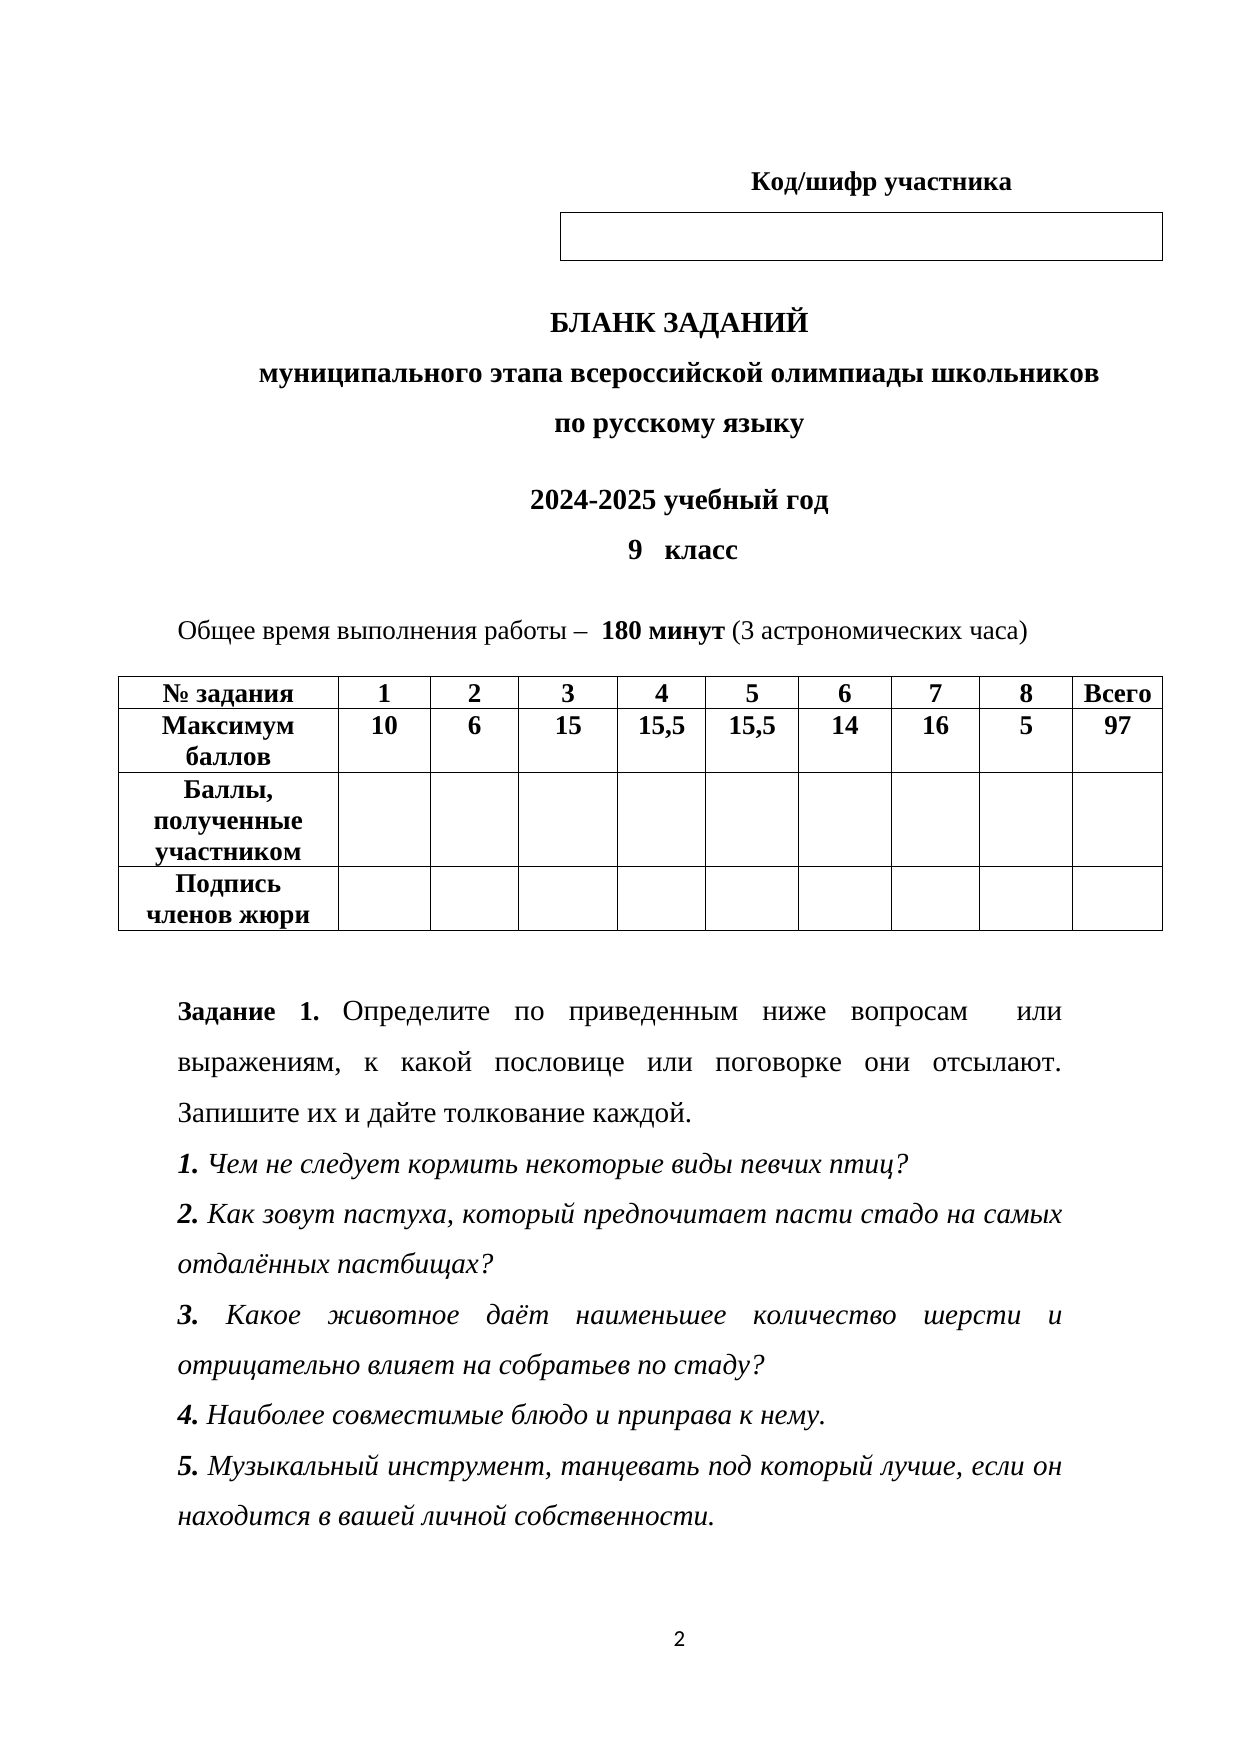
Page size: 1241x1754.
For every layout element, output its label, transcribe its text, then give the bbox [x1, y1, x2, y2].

text Код/шифр участника [177, 165, 1181, 196]
title 9 класс [177, 532, 1181, 566]
table_cell [892, 867, 979, 929]
table_cell [618, 867, 705, 929]
table_header № задания [119, 677, 338, 708]
table_cell Подпись членов жюри [119, 867, 338, 929]
title 2024-2025 учебный год [177, 482, 1181, 516]
table_cell 15,5 [618, 709, 705, 772]
table_cell [799, 773, 891, 866]
table_cell [339, 773, 430, 866]
table_cell [980, 867, 1072, 929]
table_header 7 [892, 677, 979, 708]
table_cell 97 [1073, 709, 1162, 772]
table_cell 15 [519, 709, 617, 772]
table_header [561, 213, 1162, 260]
table_header 8 [980, 677, 1072, 708]
text 1. Чем не следует кормить некоторые виды певчих птиц? [177, 1146, 1063, 1179]
title БЛАНК ЗАДАНИЙ [177, 305, 1181, 338]
table_header 1 [339, 677, 430, 708]
table_cell [1073, 867, 1162, 929]
table_cell 6 [431, 709, 518, 772]
text 4. Наиболее совместимые блюдо и приправа к нему. [177, 1397, 1063, 1431]
table_header 2 [431, 677, 518, 708]
table_cell 14 [799, 709, 891, 772]
table_cell Баллы, полученные участником [119, 773, 338, 866]
table_cell Максимум баллов [119, 709, 338, 772]
table_cell [1073, 773, 1162, 866]
table_cell [892, 773, 979, 866]
table_cell [339, 867, 430, 929]
table_cell 15,5 [706, 709, 798, 772]
table_cell [519, 867, 617, 929]
table_cell 5 [980, 709, 1072, 772]
table_header 6 [799, 677, 891, 708]
text 2. Как зовут пастуха, который предпочитает пасти стадо на самых отдалённых пастбищах? [177, 1196, 1063, 1280]
table_cell 16 [892, 709, 979, 772]
table_cell [980, 773, 1072, 866]
table_header 3 [519, 677, 617, 708]
title по русскому языку [177, 405, 1181, 439]
table_header 4 [618, 677, 705, 708]
text 3. Какое животное даёт наименьшее количество шерсти и отрицательно влияет на собратьев по стаду? [177, 1297, 1063, 1381]
table_cell [706, 773, 798, 866]
table_cell 10 [339, 709, 430, 772]
table_cell [431, 867, 518, 929]
text Общее время выполнения работы – 180 минут (3 астрономических часа) [177, 614, 1181, 645]
table_cell [431, 773, 518, 866]
table_cell [519, 773, 617, 866]
table_header Всего [1073, 677, 1162, 708]
title муниципального этапа всероссийской олимпиады школьников [177, 355, 1181, 389]
table_cell [618, 773, 705, 866]
table_cell [706, 867, 798, 929]
table_header 5 [706, 677, 798, 708]
text 5. Музыкальный инструмент, танцевать под который лучше, если он находится в вашей личной собственности. [177, 1448, 1063, 1532]
table_cell [799, 867, 891, 929]
text Задание 1. Определите по приведенным ниже вопросам или выражениям, к какой пословице или поговорке они отсылают. Запишите их и дайте толкование каждой. [177, 993, 1063, 1129]
